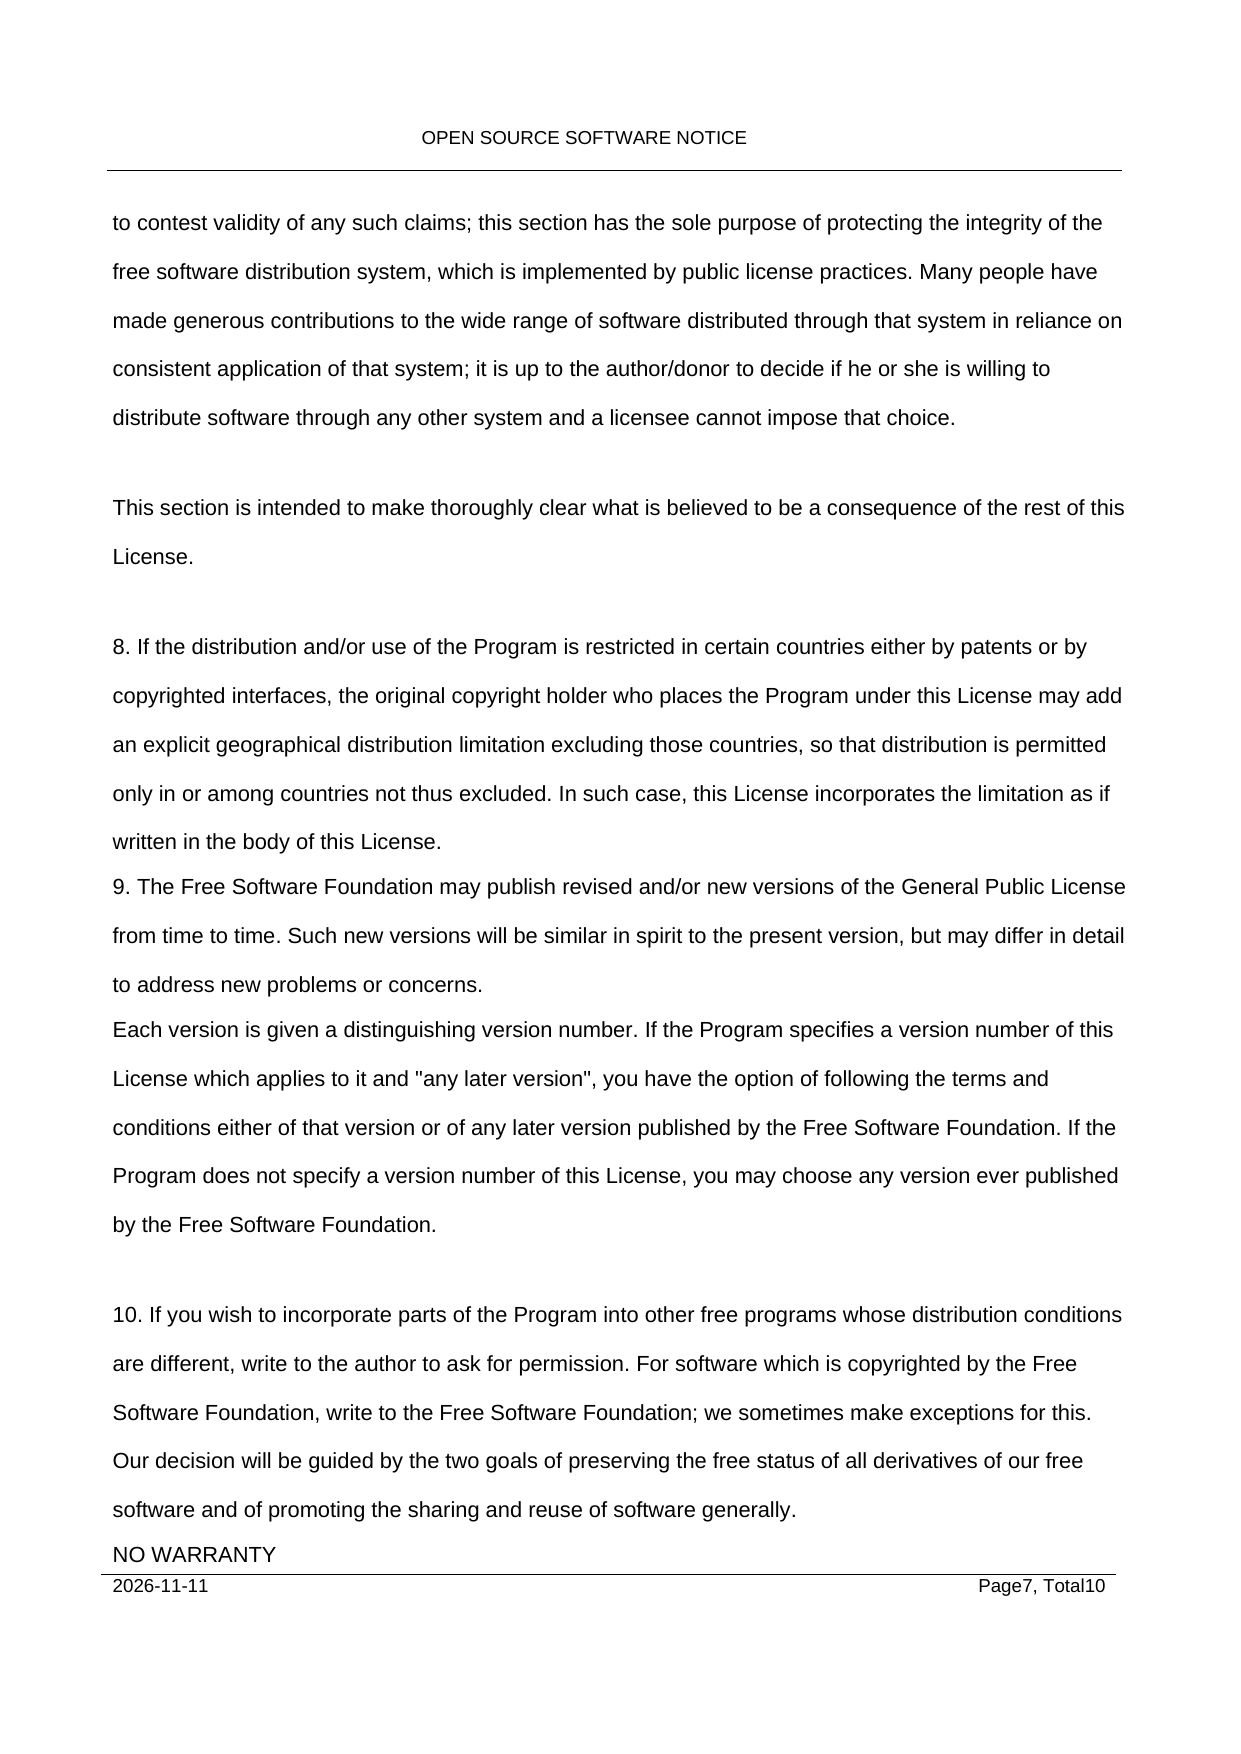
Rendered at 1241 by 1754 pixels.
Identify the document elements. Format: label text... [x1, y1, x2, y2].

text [112, 206, 1128, 434]
text 8. If the distribution and/or use of the Program is restricted in certain countries either by patents or by copyrighted interfaces, the original copyright holder who places the Program under this License may add an explicit geographical distribution limitation excluding those countries, so that distribution is permitted only in or among countries not thus excluded. In such case, this License incorporates the limitation as if written in the body of this License. [112, 631, 1128, 858]
text Each version is given a distinguishing version number. If the Program specifies a version number of this License which applies to it and "any later version", you have the option of following the terms and conditions either of that version or of any later version published by the Free Software Foundation. If the Program does not specify a version number of this License, you may choose any version ever published by the Free Software Foundation. [112, 1013, 1128, 1241]
text This section is intended to make thoroughly clear what is believed to be a consequence of the rest of this License. [112, 492, 1128, 573]
text NO WARRANTY [112, 1538, 1128, 1571]
text 10. If you wish to incorporate parts of the Program into other free programs whose distribution conditions are different, write to the author to ask for permission. For software which is copyrighted by the Free Software Foundation, write to the Free Software Foundation; we sometimes make exceptions for this. Our decision will be guided by the two goals of preserving the free status of all derivatives of our free software and of promoting the sharing and reuse of software generally. [112, 1298, 1128, 1526]
text 9. The Free Software Foundation may publish revised and/or new versions of the General Public License from time to time. Such new versions will be similar in spirit to the present version, but may differ in detail to address new problems or concerns. [112, 871, 1128, 1001]
